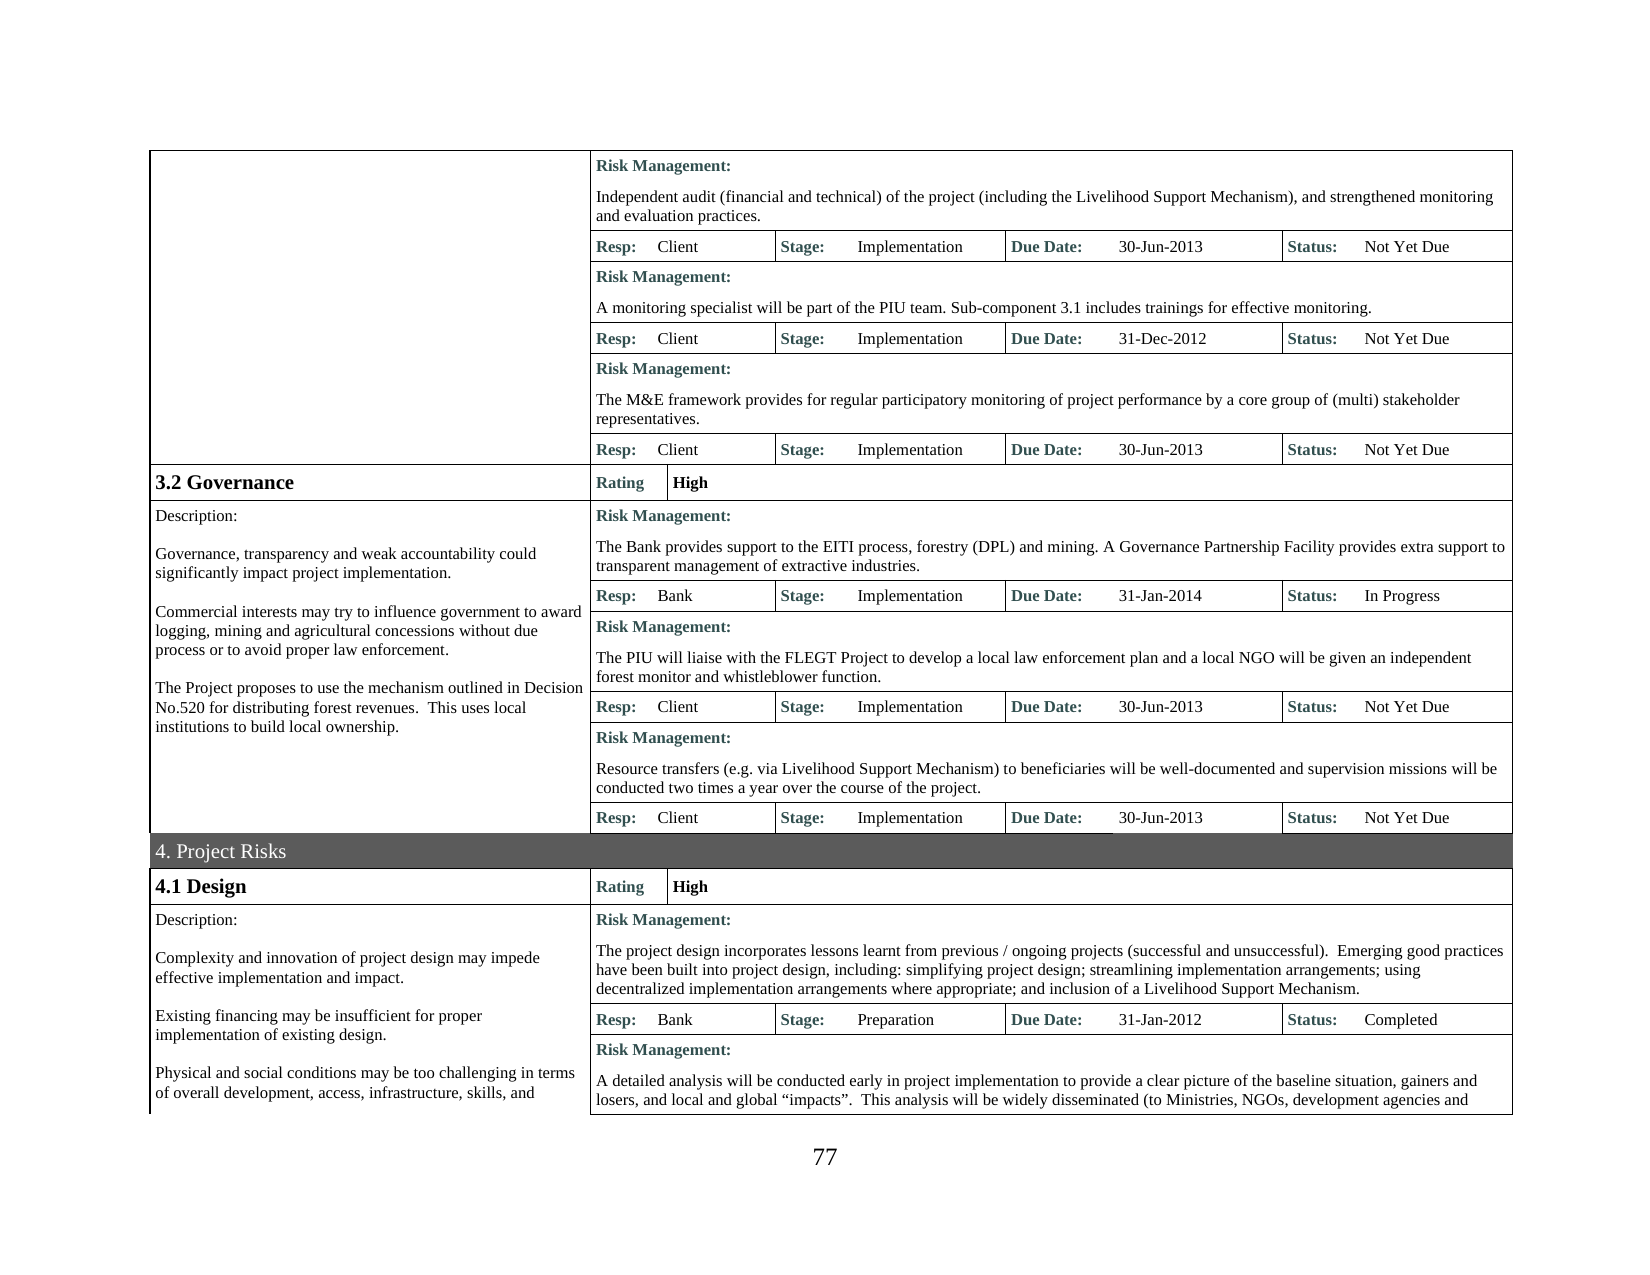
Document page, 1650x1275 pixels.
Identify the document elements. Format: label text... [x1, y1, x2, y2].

table_cell 31-Jan-2014 [1113, 581, 1282, 611]
table_cell 3.2 Governance [151, 465, 590, 499]
table_cell Status: [1283, 434, 1359, 464]
table_cell Status: [1283, 581, 1359, 611]
table_cell In Progress [1359, 581, 1512, 611]
table_cell Resp: [591, 434, 652, 464]
table_cell Not Yet Due [1359, 323, 1512, 353]
table_cell Bank [652, 1004, 775, 1034]
table_cell Due Date: [1006, 581, 1113, 611]
table_cell Client [652, 803, 775, 833]
table_cell High [668, 465, 1512, 499]
table_cell Implementation [852, 803, 1005, 833]
table_cell Risk Management: [591, 1035, 1512, 1064]
table_cell Due Date: [1006, 803, 1113, 833]
table_cell Client [652, 231, 775, 261]
table_cell Bank [652, 581, 775, 611]
table_cell Description: Complexity and innovation of project design may impede effective implementation and impact. Existing financing may be insufficient for proper implementation of existing design. Physical and social conditions may be too challenging in terms of overall development, access, infrastructure, skills, and organizational capacity, possibly resulting in delays and difficulty in implementation of some project components. Some international & national environmental or social advocates are already opposing the project creating a reputational risk for the Bank. Communities have high (unrealistic) expectations as to what the GEF Project can deliver in terms of local socio-economic development. The project design relies on other partners (MINEPAT, WWF and GEF TRIDOM Projects) to complete land use planning exercise before this project can invest in classification and management of an identified core area for conservation and low impact community use. [151, 905, 590, 1114]
table_cell Due Date: [1006, 692, 1113, 722]
table_cell Stage: [776, 231, 852, 261]
table_cell Description: Governance, transparency and weak accountability could significantly impact project implementation. Commercial interests may try to influence government to award logging, mining and agricultural concessions without due process or to avoid proper law enforcement. The Project proposes to use the mechanism outlined in Decision No.520 for distributing forest revenues. This uses local institutions to build local ownership. [151, 501, 590, 833]
table_cell The PIU will liaise with the FLEGT Project to develop a local law enforcement plan and a local NGO will be given an independent forest monitor and whistleblower function. [591, 641, 1512, 691]
table_cell Due Date: [1006, 434, 1113, 464]
table_cell Resp: [591, 581, 652, 611]
table_cell Not Yet Due [1359, 434, 1512, 464]
table_cell Resp: [591, 1004, 652, 1034]
table_cell 31-Dec-2012 [1113, 323, 1282, 353]
table_cell Implementation [852, 323, 1005, 353]
table_cell The Bank provides support to the EITI process, forestry (DPL) and mining. A Governance Partnership Facility provides extra support to transparent management of extractive industries. [591, 530, 1512, 580]
table_cell Risk Management: [591, 151, 1512, 181]
table_cell Due Date: [1006, 1004, 1113, 1034]
table_cell Stage: [776, 581, 852, 611]
table_cell Not Yet Due [1359, 803, 1512, 833]
table_cell Status: [1283, 323, 1359, 353]
table_cell The M&E framework provides for regular participatory monitoring of project performance by a core group of (multi) stakeholder representatives. [591, 384, 1512, 433]
table_cell Stage: [776, 803, 852, 833]
table_cell Completed [1359, 1004, 1512, 1034]
table_cell Rating [591, 869, 667, 904]
table_cell Status: [1283, 1004, 1359, 1034]
table_cell The project design incorporates lessons learnt from previous / ongoing projects (successful and unsuccessful). Emerging good practices have been built into project design, including: simplifying project design; streamlining implementation arrangements; using decentralized implementation arrangements where appropriate; and inclusion of a Livelihood Support Mechanism. [591, 934, 1512, 1003]
table_cell Not Yet Due [1359, 692, 1512, 722]
table_cell Risk Management: [591, 612, 1512, 641]
table_cell Resource transfers (e.g. via Livelihood Support Mechanism) to beneficiaries will be well-documented and supervision missions will be conducted two times a year over the course of the project. [591, 752, 1512, 802]
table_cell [591, 1065, 1512, 1114]
table_cell 4. Project Risks [150, 833, 1513, 868]
table_cell Stage: [776, 434, 852, 464]
table_cell Client [652, 323, 775, 353]
table_cell Status: [1283, 803, 1359, 833]
table_cell 30-Jun-2013 [1113, 692, 1282, 722]
table_cell Implementation [852, 434, 1005, 464]
table_cell Stage: [776, 692, 852, 722]
table_cell Risk Management: [591, 723, 1512, 752]
table_cell Resp: [591, 323, 652, 353]
table_cell Resp: [591, 803, 652, 833]
table_cell Not Yet Due [1359, 231, 1512, 261]
table_cell 4.1 Design [151, 869, 590, 904]
table_cell Stage: [776, 323, 852, 353]
table_cell Status: [1283, 231, 1359, 261]
table_cell Implementation [852, 231, 1005, 261]
table_cell Rating [591, 465, 667, 499]
table_cell Client [652, 692, 775, 722]
table_cell Resp: [591, 692, 652, 722]
table_cell Due Date: [1006, 323, 1113, 353]
table_cell Implementation [852, 581, 1005, 611]
table_cell 30-Jun-2013 [1113, 434, 1282, 464]
table_cell Due Date: [1006, 231, 1113, 261]
table_cell Implementation [852, 692, 1005, 722]
table_cell Risk Management: [591, 501, 1512, 530]
table_cell A monitoring specialist will be part of the PIU team. Sub-component 3.1 includes trainings for effective monitoring. [591, 292, 1512, 322]
table_cell 30-Jun-2013 [1113, 803, 1282, 833]
table_cell Risk Management: [591, 905, 1512, 934]
table_cell Preparation [852, 1004, 1005, 1034]
table_cell 31-Jan-2012 [1113, 1004, 1282, 1034]
table_cell Risk Management: [591, 262, 1512, 292]
table_cell 30-Jun-2013 [1113, 231, 1282, 261]
table_cell Stage: [776, 1004, 852, 1034]
table_cell Status: [1283, 692, 1359, 722]
table_cell Client [652, 434, 775, 464]
table_cell Risk Management: [591, 354, 1512, 383]
table_cell High [668, 869, 1512, 904]
table_cell Resp: [591, 231, 652, 261]
table_cell Independent audit (financial and technical) of the project (including the Livelihood Support Mechanism), and strengthened monitoring and evaluation practices. [591, 181, 1512, 230]
